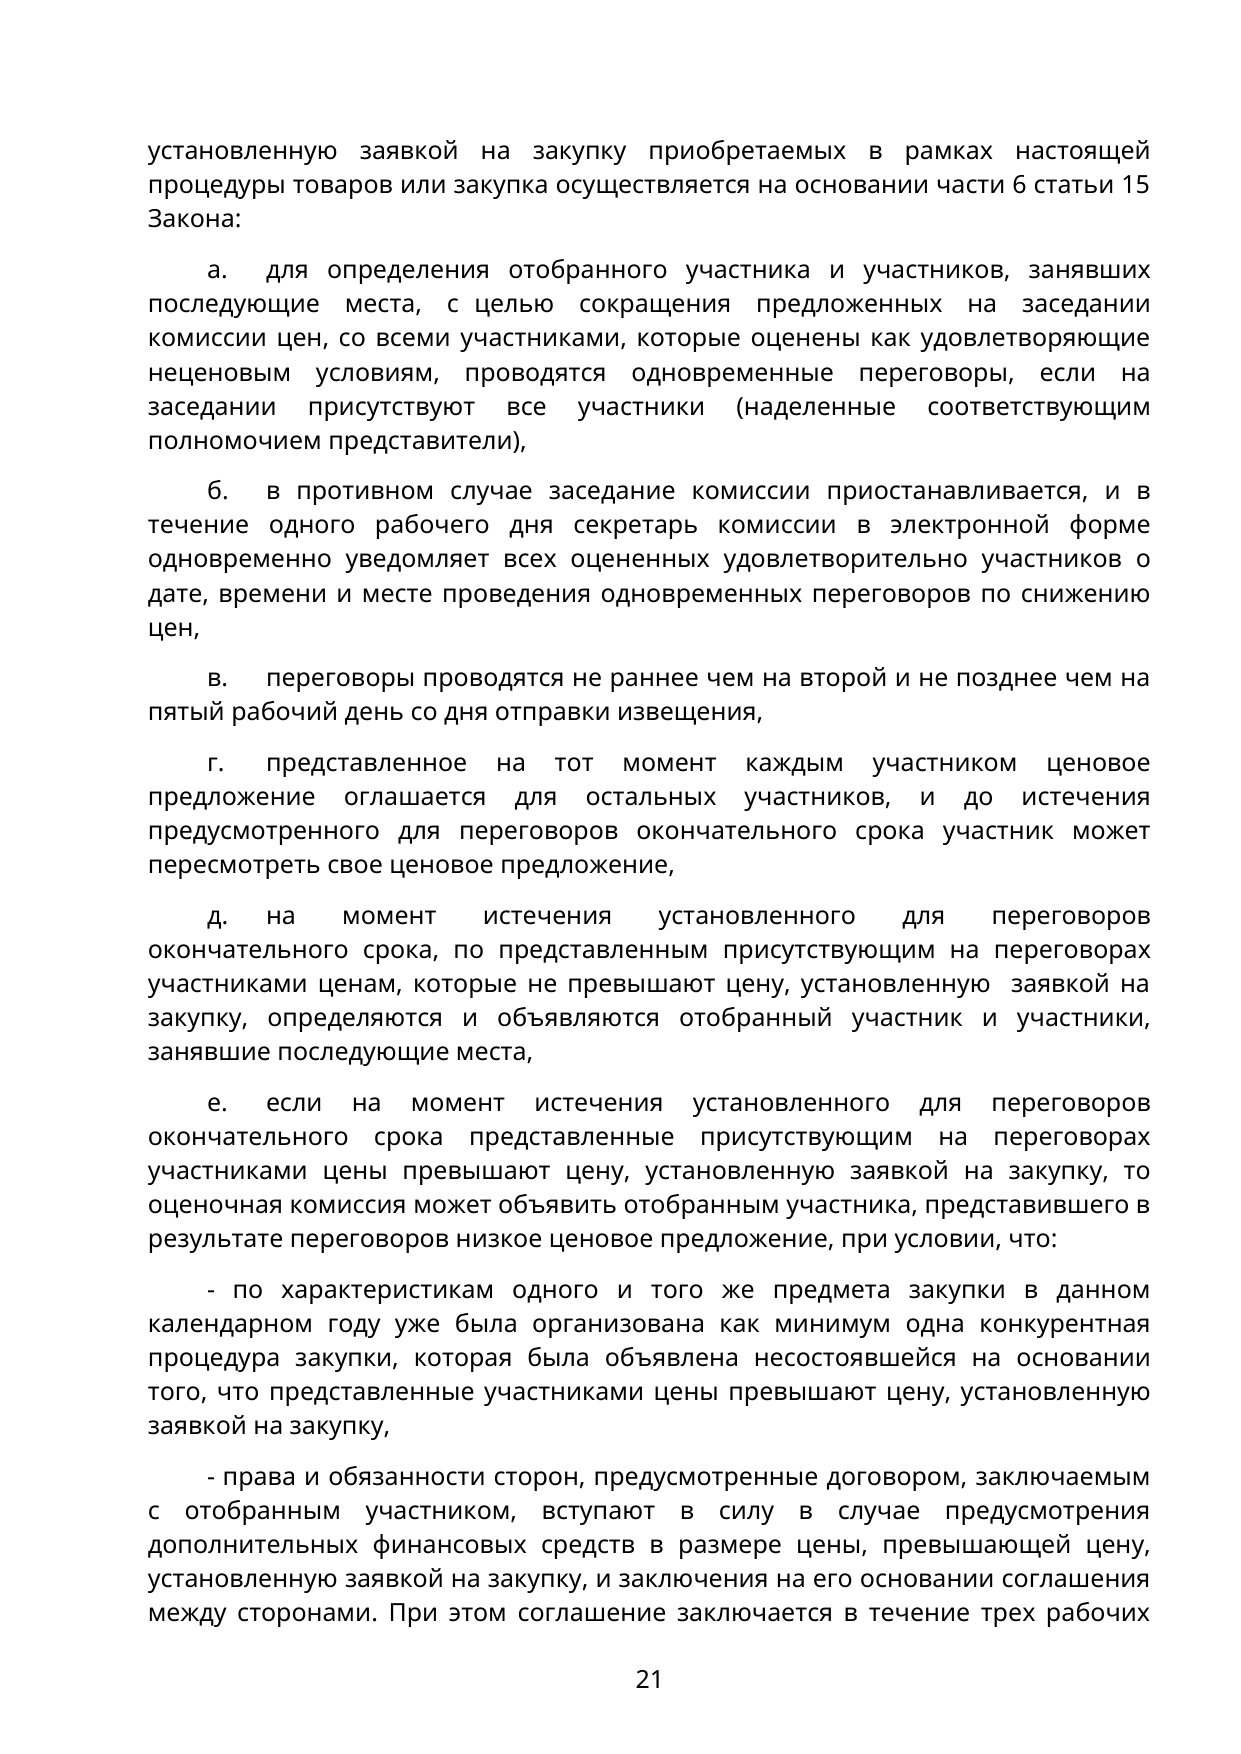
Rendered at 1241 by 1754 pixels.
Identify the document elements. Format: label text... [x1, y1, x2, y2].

text - по характеристикам одного и того же предмета закупки в данном календарном году уже была организована как минимум одна конкурентная процедура закупки, которая была объявлена несостоявшейся на основании того, что представленные участниками цены превышают цену, установленную заявкой на закупку, [148, 1272, 1152, 1442]
text а. для определения отобранного участника и участников, занявших последующие места, с целью сокращения предложенных на заседании комиссии цен, со всеми участниками, которые оценены как удовлетворяющие неценовым условиям, проводятся одновременные переговоры, если на заседании присутствуют все участники (наделенные соответствующим полномочием представители), [148, 252, 1152, 456]
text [148, 1459, 1152, 1629]
text в. переговоры проводятся не раннее чем на второй и не позднее чем на пятый рабочий день со дня отправки извещения, [148, 660, 1152, 728]
text д. на момент истечения установленного для переговоров окончательного срока, по представленным присутствующим на переговорах участниками ценам, которые не превышают цену, установленную заявкой на закупку, определяются и объявляются отобранный участник и участники, занявшие последующие места, [148, 898, 1152, 1068]
text е. если на момент истечения установленного для переговоров окончательного срока представленные присутствующим на переговорах участниками цены превышают цену, установленную заявкой на закупку, то оценочная комиссия может объявить отобранным участника, представившего в результате переговоров низкое ценовое предложение, при условии, что: [148, 1085, 1152, 1255]
text б. в противном случае заседание комиссии приостанавливается, и в течение одного рабочего дня секретарь комиссии в электронной форме одновременно уведомляет всех оцененных удовлетворительно участников о дате, времени и месте проведения одновременных переговоров по снижению цен, [148, 473, 1152, 643]
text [148, 133, 1152, 235]
text г. представленное на тот момент каждым участником ценовое предложение оглашается для остальных участников, и до истечения предусмотренного для переговоров окончательного срока участник может пересмотреть свое ценовое предложение, [148, 745, 1152, 881]
